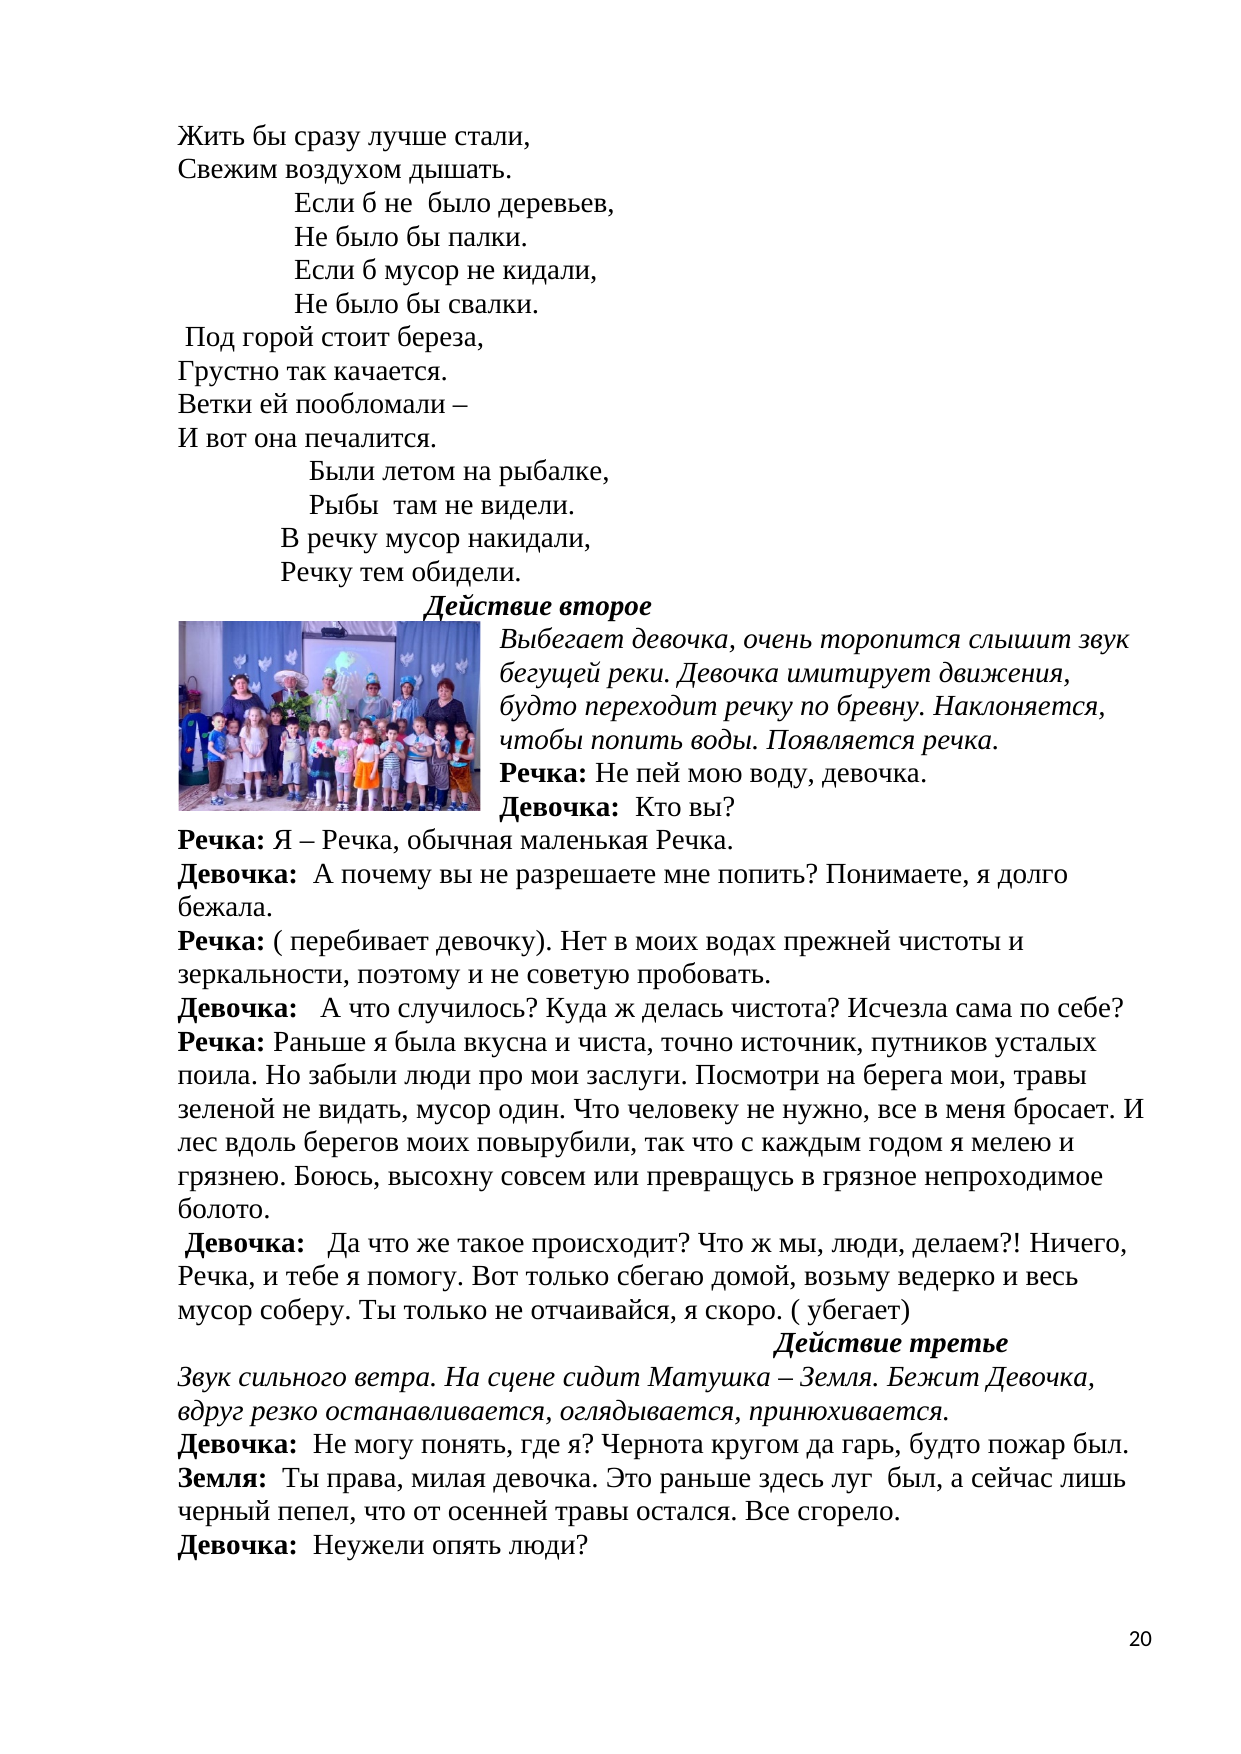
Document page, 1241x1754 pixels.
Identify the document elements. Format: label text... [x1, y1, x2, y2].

text Девочка: Неужели опять люди? [177, 1527, 1152, 1560]
text Ветки ей пообломали – [177, 386, 1152, 420]
text Рыбы там не видели. [177, 487, 1152, 521]
text И вот она печалится. [177, 420, 1152, 453]
text Действие второе [177, 588, 1152, 621]
text Грустно так качается. [177, 353, 1152, 386]
text Речку тем обидели. [177, 554, 1152, 588]
text Девочка: А почему вы не разрешаете мне попить? Понимаете, я долго бежала. [177, 856, 1152, 923]
text Выбегает девочка, очень торопится слышит звук бегущей реки. Девочка имитирует движения, будто переходит речку по бревну. Наклоняется, чтобы попить воды. Появляется речка. [481, 621, 1152, 755]
text Девочка: Не могу понять, где я? Чернота кругом да гарь, будто пожар был. [177, 1426, 1152, 1460]
text Речка: ( перебивает девочку). Нет в моих водах прежней чистоты и зеркальности, поэтому и не советую пробовать. [177, 923, 1152, 990]
text Девочка: Кто вы? [177, 789, 1152, 822]
text Если б мусор не кидали, [177, 252, 1152, 286]
text Девочка: А что случилось? Куда ж делась чистота? Исчезла сама по себе? [177, 990, 1152, 1024]
text Звук сильного ветра. На сцене сидит Матушка – Земля. Бежит Девочка, вдруг резко останавливается, оглядывается, принюхивается. [177, 1359, 1152, 1426]
picture [177, 621, 481, 809]
text Действие третье [177, 1326, 1152, 1359]
text Речка: Я – Речка, обычная маленькая Речка. [177, 822, 1152, 856]
text Земля: Ты права, милая девочка. Это раньше здесь луг был, а сейчас лишь черный пепел, что от осенней травы остался. Все сгорело. [177, 1460, 1152, 1527]
text В речку мусор накидали, [177, 521, 1152, 554]
text Не было бы палки. [177, 219, 1152, 252]
text Были летом на рыбалке, [177, 453, 1152, 487]
text Речка: Не пей мою воду, девочка. [481, 755, 1152, 789]
text Жить бы сразу лучше стали, [177, 118, 1152, 152]
text Если б не было деревьев, [177, 185, 1152, 219]
text Девочка: Да что же такое происходит? Что ж мы, люди, делаем?! Ничего, Речка, и тебе я помогу. Вот только сбегаю домой, возьму ведерко и весь мусор соберу. Ты только не отчаивайся, я скоро. ( убегает) [177, 1225, 1152, 1326]
text Под горой стоит береза, [177, 319, 1152, 353]
text Не было бы свалки. [177, 286, 1152, 319]
text Свежим воздухом дышать. [177, 152, 1152, 185]
text Речка: Раньше я была вкусна и чиста, точно источник, путников усталых поила. Но забыли люди про мои заслуги. Посмотри на берега мои, травы зеленой не видать, мусор один. Что человеку не нужно, все в меня бросает. И лес вдоль берегов моих повырубили, так что с каждым годом я мелею и грязнею. Боюсь, высохну совсем или превращусь в грязное непроходимое болото. [177, 1024, 1152, 1225]
